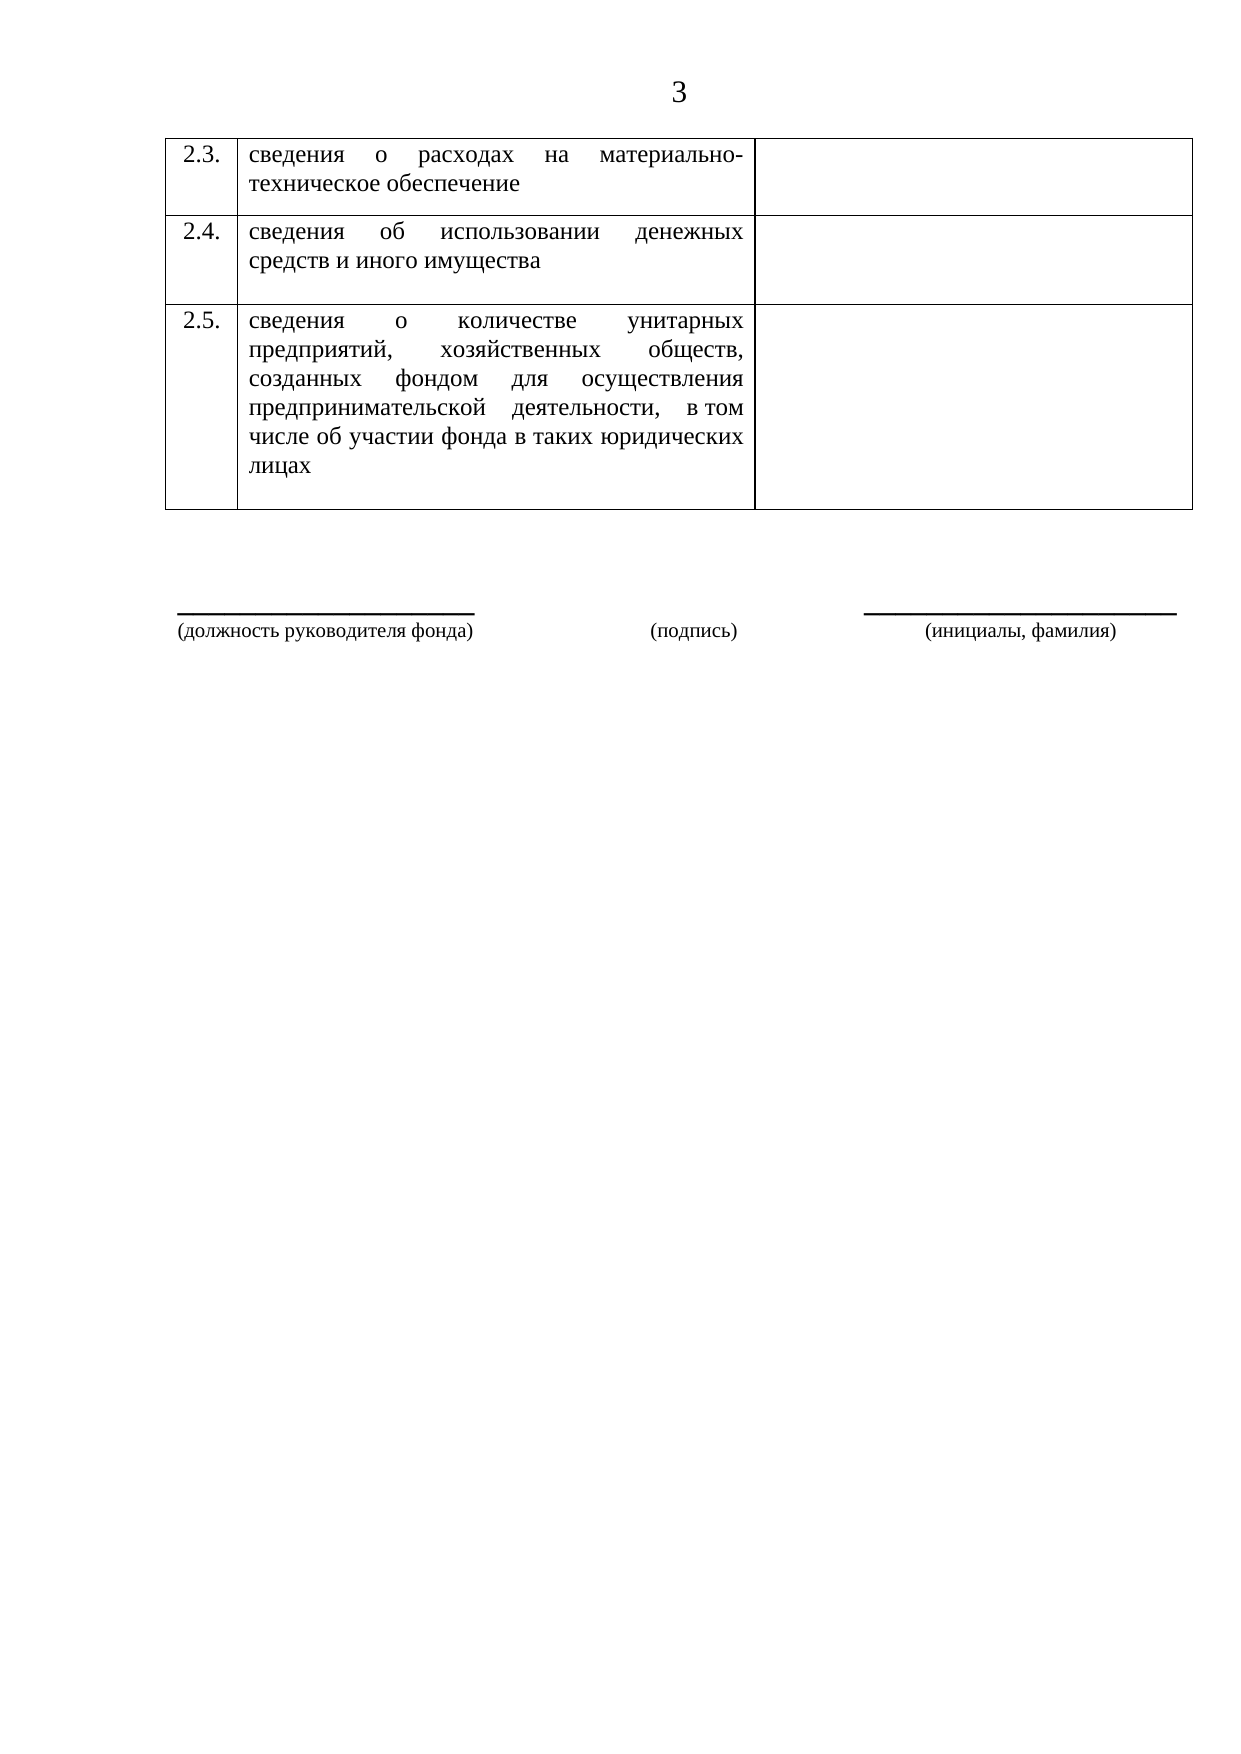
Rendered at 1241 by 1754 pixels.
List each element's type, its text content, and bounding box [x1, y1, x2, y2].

table_cell сведения об использовании денежных средств и иного имущества [238, 216, 754, 304]
table_cell [756, 216, 1192, 304]
text (должность руководителя фонда) (подпись) (инициалы, фамилия) [177, 618, 1181, 642]
text ___________________ ____________________ [177, 582, 1181, 618]
table_cell [756, 139, 1192, 215]
table_cell сведения о расходах на материально-техническое обеспечение [238, 139, 754, 215]
table_cell 2.3. [166, 139, 237, 215]
table_cell [756, 305, 1192, 509]
table_cell 2.4. [166, 216, 237, 304]
table_cell 2.5. [166, 305, 237, 509]
table_cell сведения о количестве унитарных предприятий, хозяйственных обществ, созданных фондом для осуществления предпринимательской деятельности, в том числе об участии фонда в таких юридических лицах [238, 305, 754, 509]
